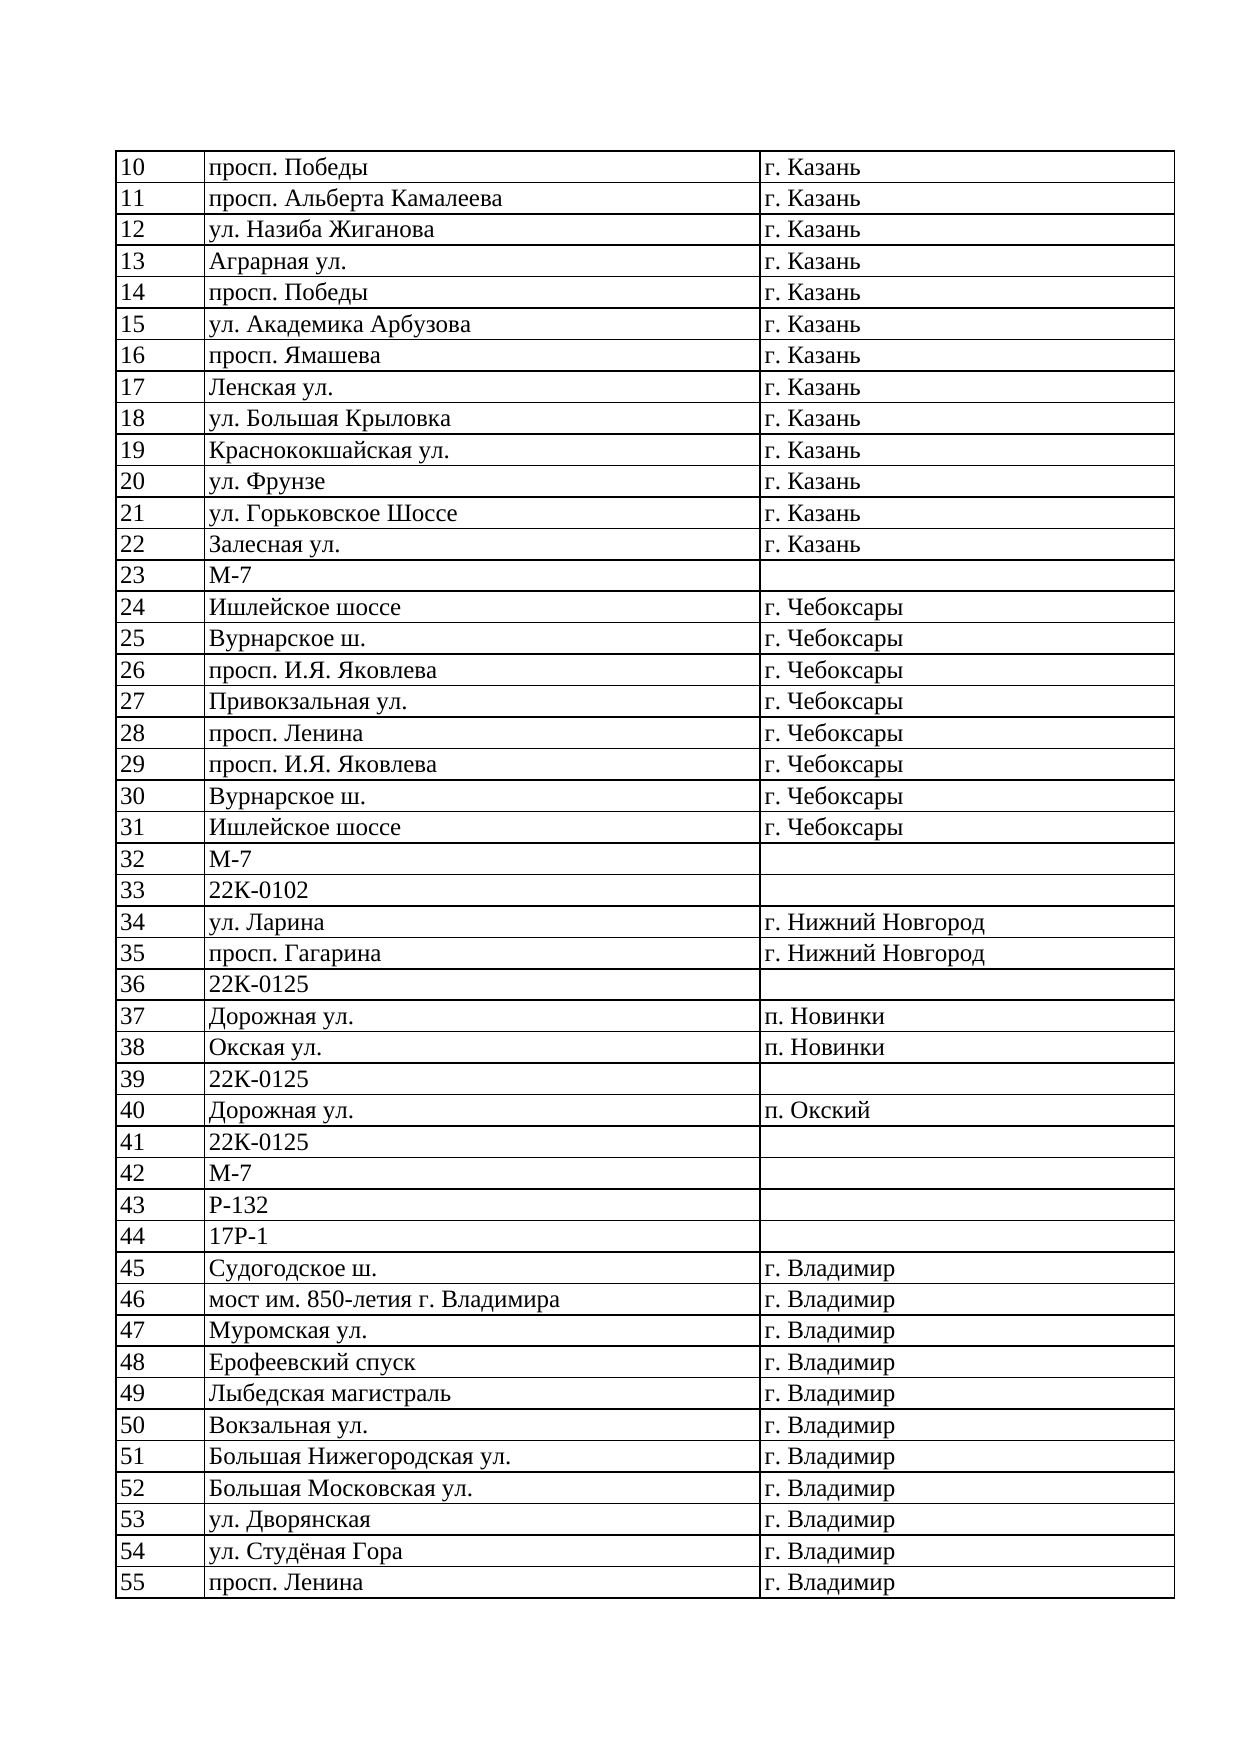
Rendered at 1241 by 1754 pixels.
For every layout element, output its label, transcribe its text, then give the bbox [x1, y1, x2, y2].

table_cell г. Владимир [761, 1347, 1174, 1377]
table_cell [761, 970, 1174, 999]
table_cell г. Чебоксары [761, 686, 1174, 716]
table_cell [761, 1064, 1174, 1094]
table_cell г. Казань [761, 403, 1174, 433]
table_cell Дорожная ул. [205, 1001, 759, 1031]
table_cell г. Чебоксары [761, 655, 1174, 685]
table_cell просп. Ленина [205, 1567, 759, 1597]
table_cell 22К-0102 [205, 875, 759, 905]
table_cell 10 [117, 152, 204, 181]
table_cell просп. Ленина [205, 718, 759, 748]
table_cell 40 [117, 1095, 204, 1125]
table_cell г. Владимир [761, 1441, 1174, 1471]
table_cell г. Владимир [761, 1410, 1174, 1440]
table_cell г. Чебоксары [761, 592, 1174, 622]
table_cell г. Казань [761, 340, 1174, 370]
table_cell 49 [117, 1378, 204, 1408]
table_cell 38 [117, 1032, 204, 1062]
table_cell г. Владимир [761, 1378, 1174, 1408]
table_cell М-7 [205, 561, 759, 590]
table_cell 54 [117, 1536, 204, 1566]
table_cell просп. И.Я. Яковлева [205, 655, 759, 685]
table_cell 12 [117, 215, 204, 244]
table_cell ул. Горьковское Шоссе [205, 498, 759, 527]
table_cell Ишлейское шоссе [205, 812, 759, 842]
table_cell 17 [117, 372, 204, 402]
table_cell Краснококшайская ул. [205, 435, 759, 464]
table_cell 35 [117, 938, 204, 968]
table_cell 17Р-1 [205, 1221, 759, 1251]
table_cell 55 [117, 1567, 204, 1597]
table_cell 22 [117, 529, 204, 559]
table_cell Аграрная ул. [205, 246, 759, 276]
table_cell п. Новинки [761, 1001, 1174, 1031]
table_cell 26 [117, 655, 204, 685]
table_cell ул. Большая Крыловка [205, 403, 759, 433]
table_cell 42 [117, 1158, 204, 1188]
table_cell Лыбедская магистраль [205, 1378, 759, 1408]
table_cell Судогодское ш. [205, 1253, 759, 1282]
table_cell 11 [117, 183, 204, 213]
table_cell 27 [117, 686, 204, 716]
table_cell М-7 [205, 1158, 759, 1188]
table_cell г. Казань [761, 309, 1174, 339]
table_cell просп. Победы [205, 277, 759, 307]
table_cell г. Казань [761, 215, 1174, 244]
table_cell просп. Победы [205, 152, 759, 181]
table_cell 25 [117, 623, 204, 653]
table_cell г. Нижний Новгород [761, 938, 1174, 968]
table_cell 44 [117, 1221, 204, 1251]
table_cell 21 [117, 498, 204, 527]
table_cell мост им. 850-летия г. Владимира [205, 1284, 759, 1314]
table_cell 18 [117, 403, 204, 433]
table_cell ул. Фрунзе [205, 466, 759, 496]
table_cell 23 [117, 561, 204, 590]
table_cell г. Казань [761, 152, 1174, 181]
table_cell Ерофеевский спуск [205, 1347, 759, 1377]
table_cell п. Окский [761, 1095, 1174, 1125]
table_cell г. Казань [761, 466, 1174, 496]
table_cell 36 [117, 970, 204, 999]
table_cell Дорожная ул. [205, 1095, 759, 1125]
table_cell 28 [117, 718, 204, 748]
table_cell 33 [117, 875, 204, 905]
table_cell 16 [117, 340, 204, 370]
table_cell просп. Ямашева [205, 340, 759, 370]
table_cell г. Владимир [761, 1253, 1174, 1282]
table_cell ул. Академика Арбузова [205, 309, 759, 339]
table_cell г. Нижний Новгород [761, 907, 1174, 936]
table_cell 22К-0125 [205, 1064, 759, 1094]
table_cell Окская ул. [205, 1032, 759, 1062]
table_cell Вокзальная ул. [205, 1410, 759, 1440]
table_cell г. Казань [761, 372, 1174, 402]
table_cell 32 [117, 844, 204, 873]
table_cell ул. Дворянская [205, 1504, 759, 1534]
table_cell г. Владимир [761, 1504, 1174, 1534]
table_cell 20 [117, 466, 204, 496]
table_cell 43 [117, 1190, 204, 1219]
table_cell г. Казань [761, 498, 1174, 527]
table_cell 48 [117, 1347, 204, 1377]
table_cell ул. Назиба Жиганова [205, 215, 759, 244]
table_cell г. Владимир [761, 1536, 1174, 1566]
table_cell просп. Альберта Камалеева [205, 183, 759, 213]
table_cell 52 [117, 1473, 204, 1503]
table_cell 31 [117, 812, 204, 842]
table_cell 37 [117, 1001, 204, 1031]
table_cell [761, 875, 1174, 905]
table_cell 15 [117, 309, 204, 339]
table_cell г. Чебоксары [761, 781, 1174, 811]
table_cell п. Новинки [761, 1032, 1174, 1062]
table_cell просп. И.Я. Яковлева [205, 749, 759, 779]
table_cell Вурнарское ш. [205, 781, 759, 811]
table_cell 14 [117, 277, 204, 307]
table_cell г. Казань [761, 277, 1174, 307]
table_cell г. Казань [761, 435, 1174, 464]
table_cell 29 [117, 749, 204, 779]
table_cell 51 [117, 1441, 204, 1471]
table_cell Вурнарское ш. [205, 623, 759, 653]
table_cell г. Владимир [761, 1316, 1174, 1345]
table_cell Ленская ул. [205, 372, 759, 402]
table_cell 53 [117, 1504, 204, 1534]
table_cell [761, 1190, 1174, 1219]
table_cell г. Чебоксары [761, 749, 1174, 779]
table_cell [761, 561, 1174, 590]
table_cell 34 [117, 907, 204, 936]
table_cell 39 [117, 1064, 204, 1094]
table_cell 22К-0125 [205, 970, 759, 999]
table_cell ул. Студёная Гора [205, 1536, 759, 1566]
table_cell г. Чебоксары [761, 812, 1174, 842]
table_cell г. Владимир [761, 1567, 1174, 1597]
table_cell 19 [117, 435, 204, 464]
table_cell Ишлейское шоссе [205, 592, 759, 622]
table_cell 50 [117, 1410, 204, 1440]
table_cell М-7 [205, 844, 759, 873]
table_cell г. Казань [761, 246, 1174, 276]
table_cell г. Владимир [761, 1473, 1174, 1503]
table_cell г. Чебоксары [761, 623, 1174, 653]
table_cell Муромская ул. [205, 1316, 759, 1345]
table_cell [761, 844, 1174, 873]
table_cell 22К-0125 [205, 1127, 759, 1157]
table_cell Р-132 [205, 1190, 759, 1219]
table_cell просп. Гагарина [205, 938, 759, 968]
table_cell 24 [117, 592, 204, 622]
table_cell Залесная ул. [205, 529, 759, 559]
table_cell 13 [117, 246, 204, 276]
table_cell [761, 1127, 1174, 1157]
table_cell г. Чебоксары [761, 718, 1174, 748]
table_cell 30 [117, 781, 204, 811]
table_cell 47 [117, 1316, 204, 1345]
table_cell [761, 1158, 1174, 1188]
table_cell 41 [117, 1127, 204, 1157]
table_cell г. Казань [761, 529, 1174, 559]
table_cell ул. Ларина [205, 907, 759, 936]
table_cell Большая Нижегородская ул. [205, 1441, 759, 1471]
table_cell Привокзальная ул. [205, 686, 759, 716]
table_cell 46 [117, 1284, 204, 1314]
table_cell г. Владимир [761, 1284, 1174, 1314]
table_cell г. Казань [761, 183, 1174, 213]
table_cell Большая Московская ул. [205, 1473, 759, 1503]
table_cell 45 [117, 1253, 204, 1282]
table_cell [761, 1221, 1174, 1251]
